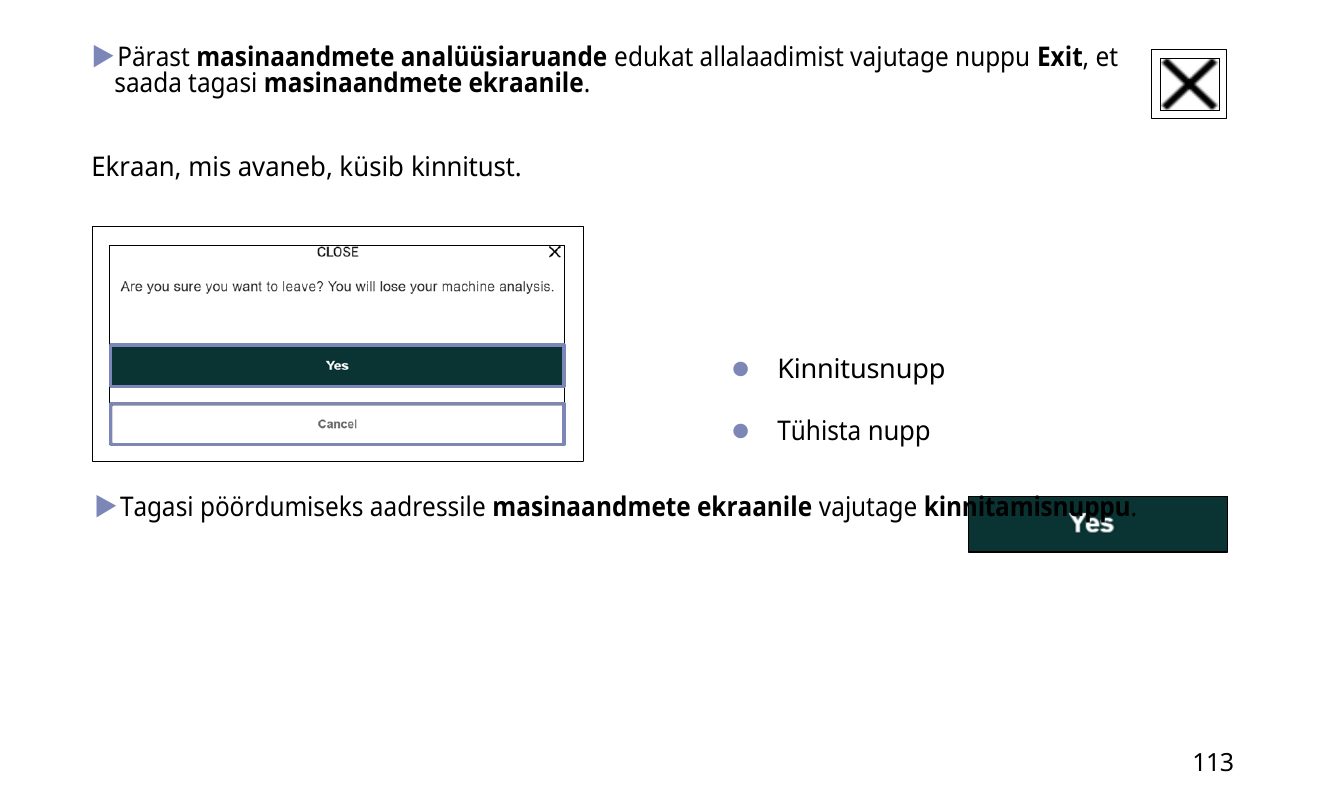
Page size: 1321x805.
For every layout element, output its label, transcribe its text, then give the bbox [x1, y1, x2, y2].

picture [112, 347, 562, 385]
picture [1161, 59, 1219, 110]
list Pärast masinaandmete analüüsiaruande edukat allalaadimist vajutage nuppu Exit, et saada tagasi masinaandmete ekraanile. [91, 45, 1133, 100]
picture [110, 246, 564, 343]
list Kinnitusnupp [731, 350, 1258, 387]
text Ekraan, mis avaneb, küsib kinnitust. [91, 148, 1258, 185]
list Tühista nupp [731, 411, 1258, 448]
picture [969, 525, 1227, 551]
picture [112, 405, 562, 443]
list Tagasi pöördumiseks aadressile masinaandmete ekraanile vajutage kinnitamisnuppu. [94, 488, 1258, 525]
picture [110, 388, 564, 402]
